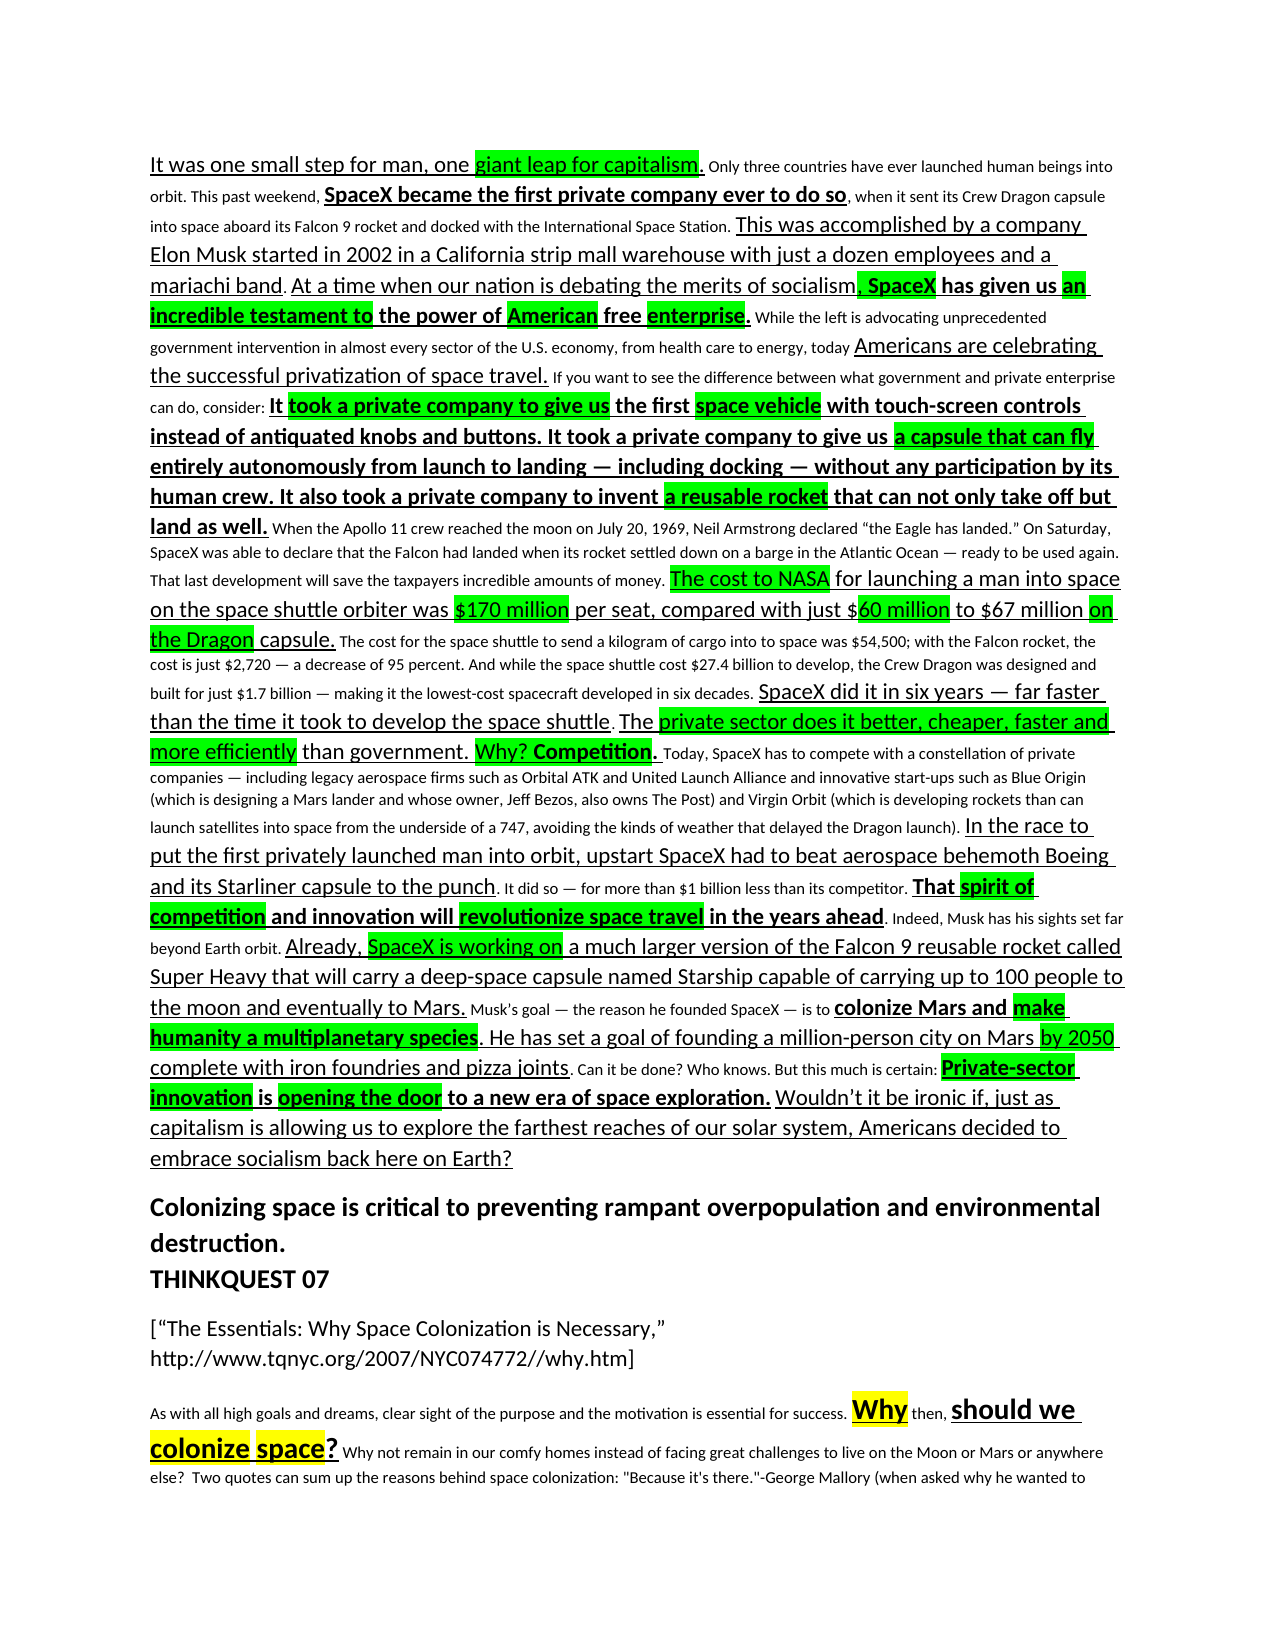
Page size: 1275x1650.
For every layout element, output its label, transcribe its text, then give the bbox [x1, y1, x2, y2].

subtitle Colonizing space is critical to preventing rampant overpopulation and environmental destruction. [150, 1191, 1125, 1259]
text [150, 1391, 1125, 1487]
text [“The Essentials: Why Space Colonization is Necessary,” http://www.tqnyc.org/2007/NYC074772//why.htm] [150, 1314, 1125, 1372]
text THINKQUEST 07 [150, 1262, 1125, 1295]
text It was one small step for man, one giant leap for capitalism. Only three countries have ever launched human beings into orbit. This past weekend, SpaceX became the first private company ever to do so, when it sent its Crew Dragon capsule into space aboard its Falcon 9 rocket and docked with the International Space Station. This was accomplished by a company Elon Musk started in 2002 in a California strip mall warehouse with just a dozen employees and a mariachi band. At a time when our nation is debating the merits of socialism, SpaceX has given us an incredible testament to the power of American free enterprise. While the left is advocating unprecedented government intervention in almost every sector of the U.S. economy, from health care to energy, today Americans are celebrating the successful privatization of space travel. If you want to see the difference between what government and private enterprise can do, consider: It took a private company to give us the first space vehicle with touch-screen controls instead of antiquated knobs and buttons. It took a private company to give us a capsule that can fly entirely autonomously from launch to landing — including docking — without any participation by its human crew. It also took a private company to invent a reusable rocket that can not only take off but land as well. When the Apollo 11 crew reached the moon on July 20, 1969, Neil Armstrong declared “the Eagle has landed.” On Saturday, SpaceX was able to declare that the Falcon had landed when its rocket settled down on a barge in the Atlantic Ocean — ready to be used again. That last development will save the taxpayers incredible amounts of money. The cost to NASA for launching a man into space on the space shuttle orbiter was $170 million per seat, compared with just $60 million to $67 million on the Dragon capsule. The cost for the space shuttle to send a kilogram of cargo into to space was $54,500; with the Falcon rocket, the cost is just $2,720 — a decrease of 95 percent. And while the space shuttle cost $27.4 billion to develop, the Crew Dragon was designed and built for just $1.7 billion — making it the lowest-cost spacecraft developed in six decades. SpaceX did it in six years — far faster than the time it took to develop the space shuttle. The private sector does it better, cheaper, faster and more efficiently than government. Why? Competition. Today, SpaceX has to compete with a constellation of private companies — including legacy aerospace firms such as Orbital ATK and United Launch Alliance and innovative start-ups such as Blue Origin (which is designing a Mars lander and whose owner, Jeff Bezos, also owns The Post) and Virgin Orbit (which is developing rockets than can launch satellites into space from the underside of a 747, avoiding the kinds of weather that delayed the Dragon launch). In the race to put the first privately launched man into orbit, upstart SpaceX had to beat aerospace behemoth Boeing and its Starliner capsule to the punch. It did so — for more than $1 billion less than its competitor. That spirit of competition and innovation will revolutionize space travel in the years ahead. Indeed, Musk has his sights set far beyond Earth orbit. Already, SpaceX is working on a much larger version of the Falcon 9 reusable rocket called Super Heavy that will carry a deep-space capsule named Starship capable of carrying up to 100 people to the moon and eventually to Mars. Musk’s goal — the reason he founded SpaceX — is to colonize Mars and make humanity a multiplanetary species. He has set a goal of founding a million-person city on Mars by 2050 complete with iron foundries and pizza joints. Can it be done? Who knows. But this much is certain: Private-sector innovation is opening the door to a new era of space exploration. Wouldn’t it be ironic if, just as capitalism is allowing us to explore the farthest reaches of our solar system, Americans decided to embrace socialism back here on Earth? [150, 150, 1125, 987]
